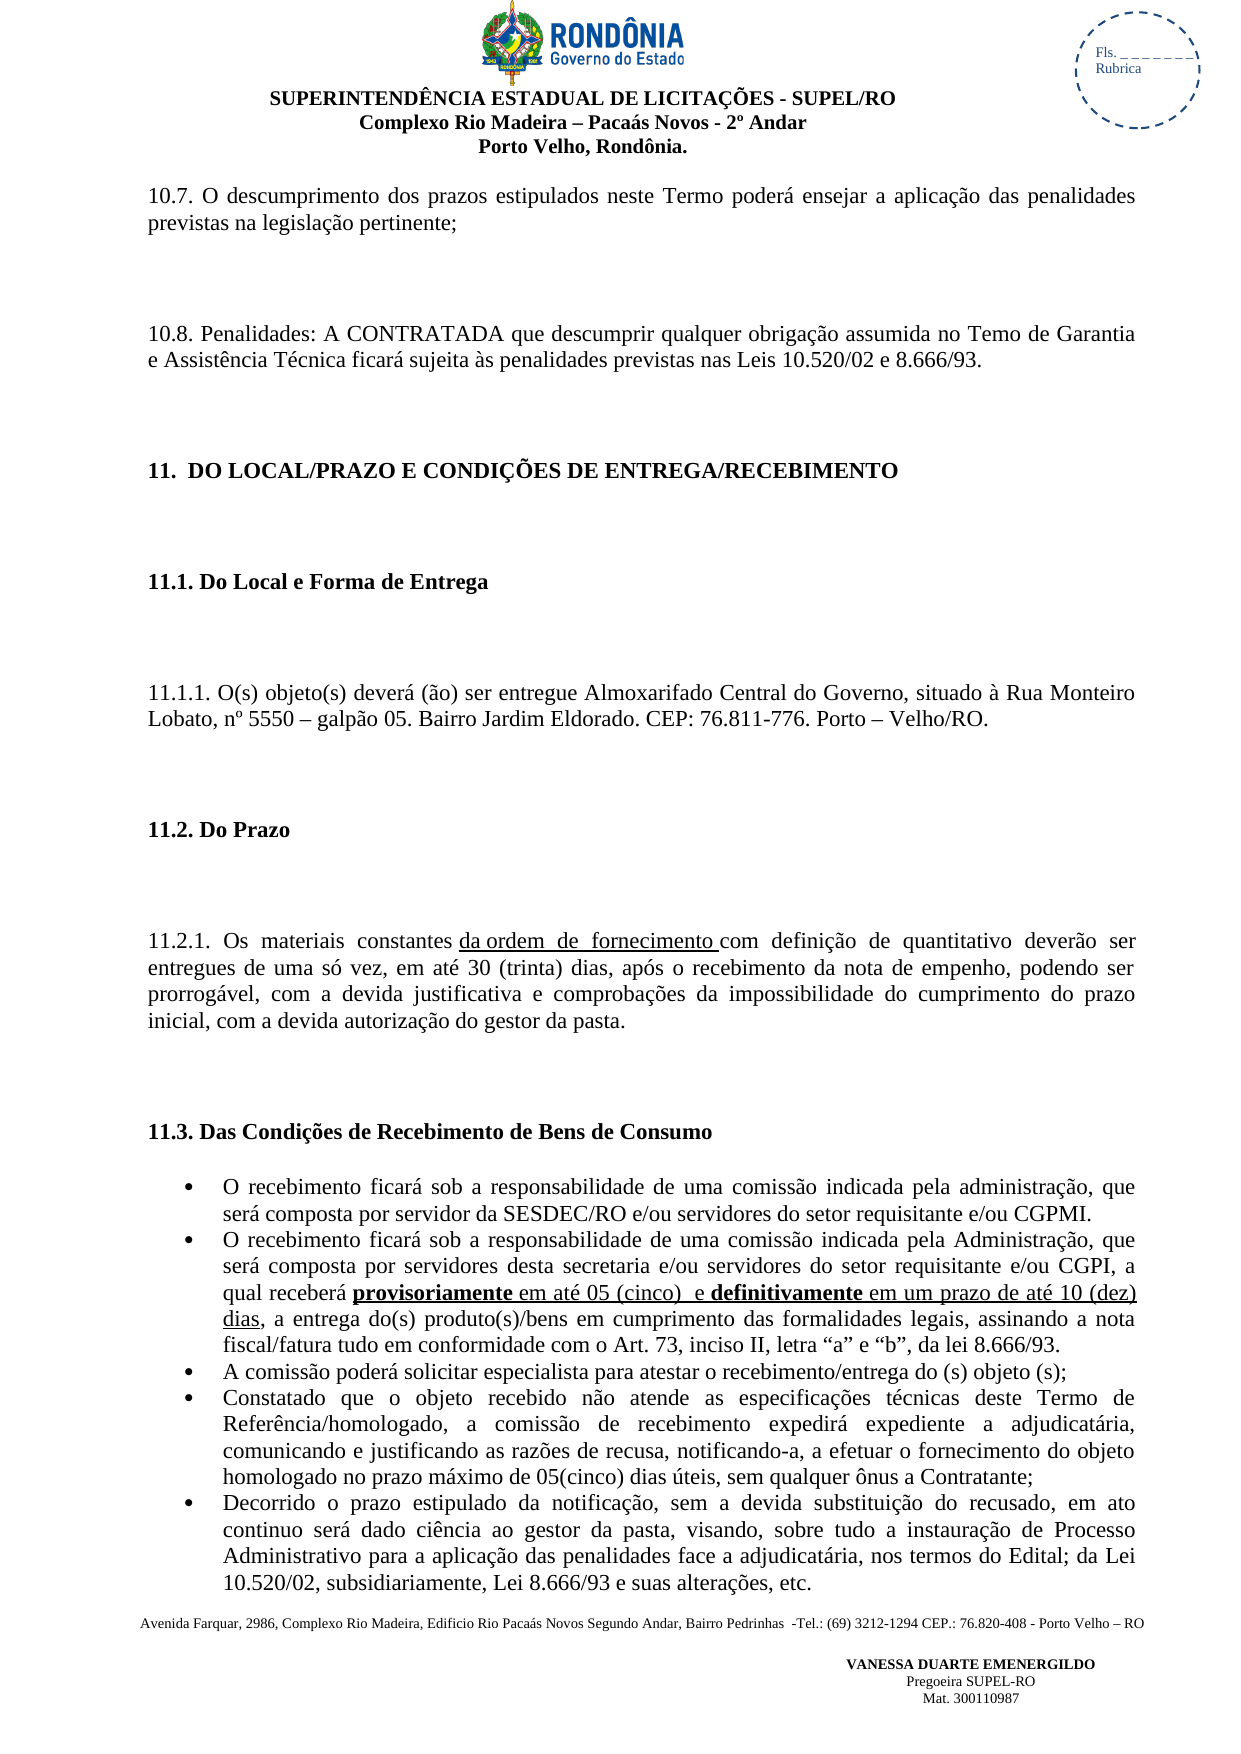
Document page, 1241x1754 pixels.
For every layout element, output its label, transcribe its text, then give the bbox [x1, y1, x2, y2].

text 11.1. Do Local e Forma de Entrega [148, 568, 1137, 594]
picture [481, 0, 684, 86]
list Constatado que o objeto recebido não atende as especificações técnicas deste Termo de Referência/homologado, a comissão de recebimento expedirá expediente a adjudicatária, comunicando e justificando as razões de recusa, notificando-a, a efetuar o fornecimento do objeto homologado no prazo máximo de 05(cinco) dias úteis, sem qualquer ônus a Contratante; [185, 1384, 1137, 1489]
text 11.2.1. Os materiais constantes da ordem de fornecimento com definição de quantitativo deverão ser entregues de uma só vez, em até 30 (trinta) dias, após o recebimento da nota de empenho, podendo ser prorrogável, com a devida justificativa e comprobações da impossibilidade do cumprimento do prazo inicial, com a devida autorização do gestor da pasta. [148, 928, 1137, 1033]
text 11.2. Do Prazo [148, 817, 1137, 843]
list O recebimento ficará sob a responsabilidade de uma comissão indicada pela Administração, que será composta por servidores desta secretaria e/ou servidores do setor requisitante e/ou CGPI, a qual receberá provisoriamente em até 05 (cinco) e definitivamente em um prazo de até 10 (dez) dias, a entrega do(s) produto(s)/bens em cumprimento das formalidades legais, assinando a nota fiscal/fatura tudo em conformidade com o Art. 73, inciso II, letra “a” e “b”, da lei 8.666/93. [185, 1226, 1137, 1358]
text 10.7. O descumprimento dos prazos estipulados neste Termo poderá ensejar a aplicação das penalidades previstas na legislação pertinente; [148, 182, 1137, 235]
list Decorrido o prazo estipulado da notificação, sem a devida substituição do recusado, em ato continuo será dado ciência ao gestor da pasta, visando, sobre tudo a instauração de Processo Administrativo para a aplicação das penalidades face a adjudicatária, nos termos do Edital; da Lei 10.520/02, subsidiariamente, Lei 8.666/93 e suas alterações, etc. [185, 1489, 1137, 1595]
list O recebimento ficará sob a responsabilidade de uma comissão indicada pela administração, que será composta por servidor da SESDEC/RO e/ou servidores do setor requisitante e/ou CGPMI. [185, 1173, 1137, 1226]
text 11.1.1. O(s) objeto(s) deverá (ão) ser entregue Almoxarifado Central do Governo, situado à Rua Monteiro Lobato, nº 5550 – galpão 05. Bairro Jardim Eldorado. CEP: 76.811-776. Porto – Velho/RO. [148, 679, 1137, 732]
text 11. DO LOCAL/PRAZO E CONDIÇÕES DE ENTREGA/RECEBIMENTO [148, 457, 1137, 483]
list A comissão poderá solicitar especialista para atestar o recebimento/entrega do (s) objeto (s); [185, 1358, 1137, 1384]
text 11.3. Das Condições de Recebimento de Bens de Consumo [148, 1118, 1137, 1144]
text 10.8. Penalidades: A CONTRATADA que descumprir qualquer obrigação assumida no Temo de Garantia e Assistência Técnica ficará sujeita às penalidades previstas nas Leis 10.520/02 e 8.666/93. [148, 320, 1137, 372]
